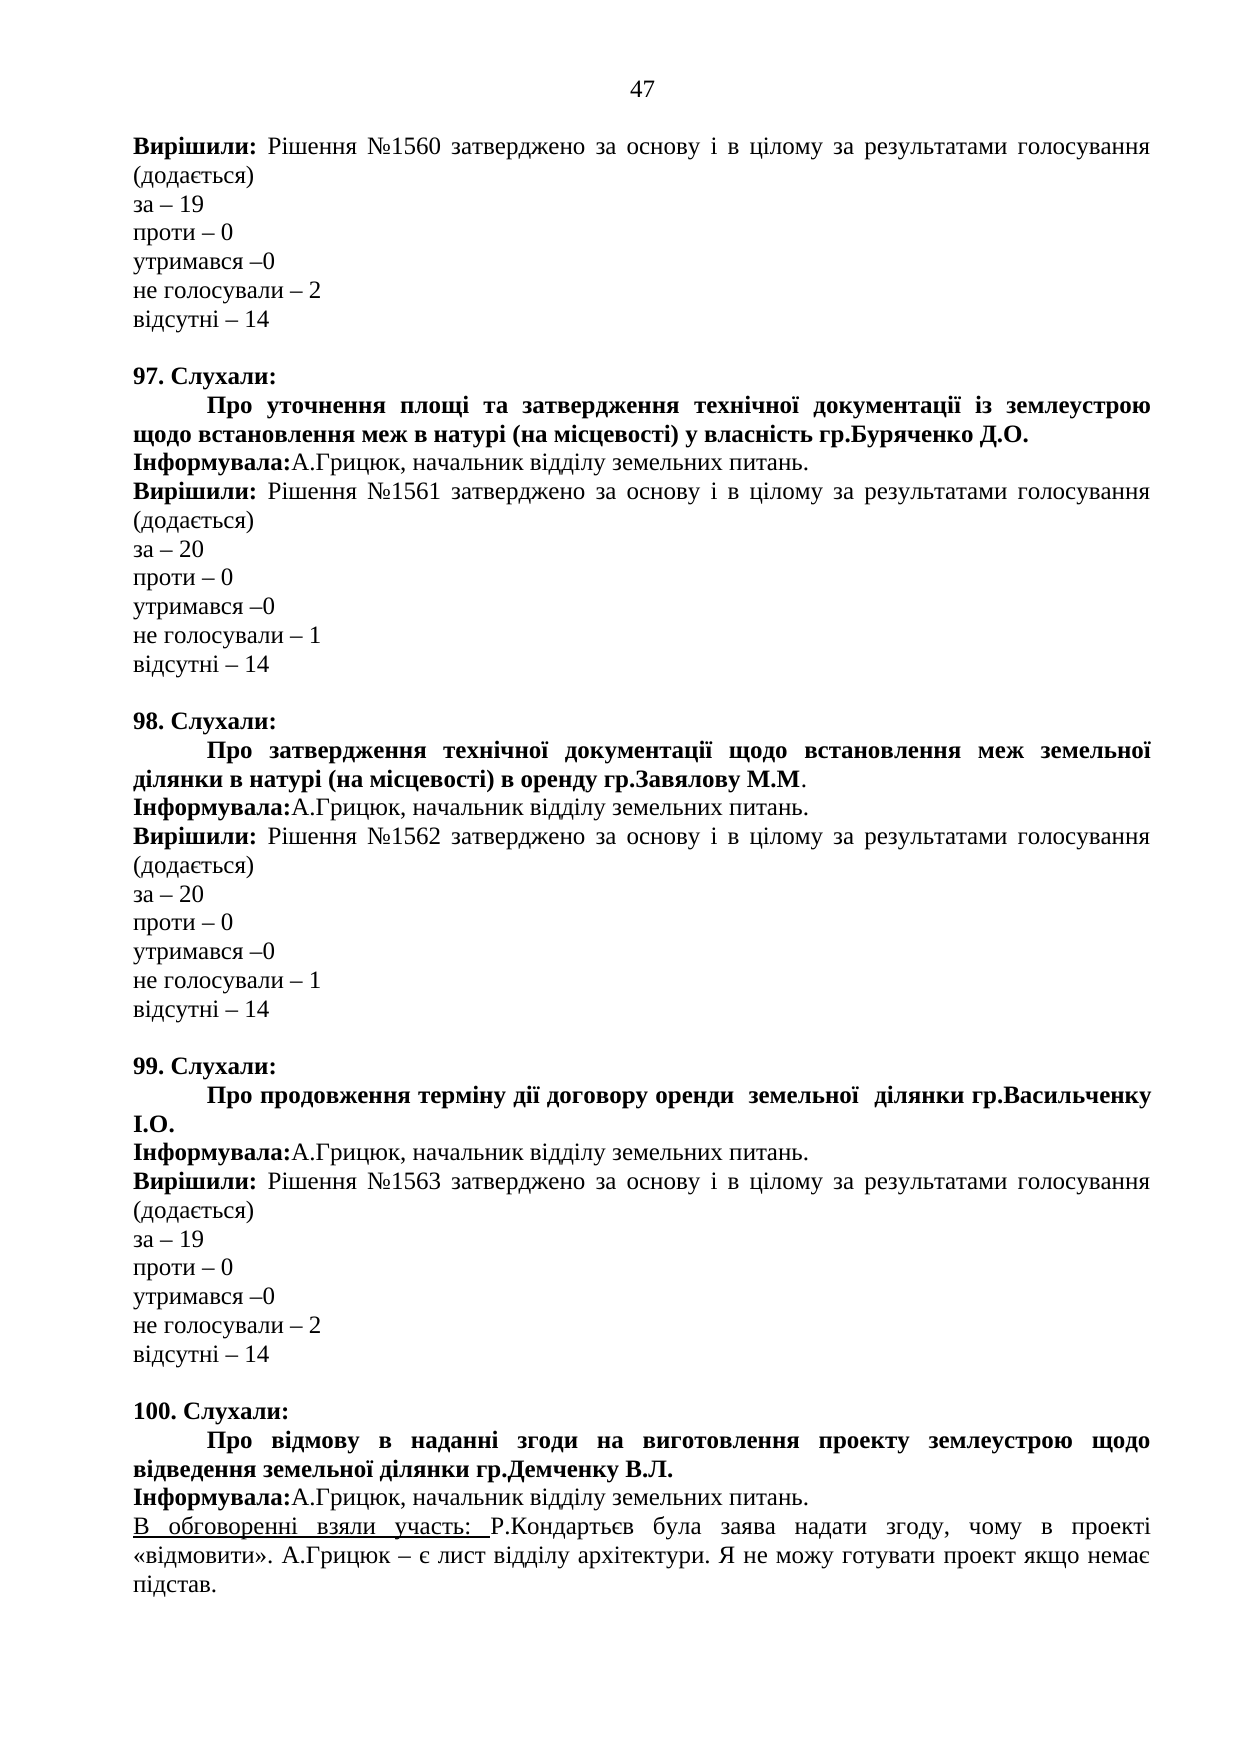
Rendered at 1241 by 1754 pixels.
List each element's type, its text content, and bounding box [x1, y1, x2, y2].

text проти – 0 [133, 562, 1152, 591]
text Про продовження терміну дії договору оренди земельної ділянки гр.Васильченку І.О. [133, 1080, 1152, 1137]
text за – 19 [133, 1224, 1152, 1252]
text проти – 0 [133, 1252, 1152, 1281]
text проти – 0 [133, 217, 1152, 246]
text Про відмову в наданні згоди на виготовлення проекту землеустрою щодо відведення земельної ділянки гр.Демченку В.Л. [133, 1425, 1152, 1482]
text утримався –0 [133, 591, 1152, 620]
text 99. Слухали: [133, 1051, 1152, 1080]
text Вирішили: Рішення №1561 затверджено за основу і в цілому за результатами голосування (додається) [133, 476, 1152, 534]
text Інформувала:А.Грицюк, начальник відділу земельних питань. [133, 447, 1152, 476]
text Вирішили: Рішення №1562 затверджено за основу і в цілому за результатами голосування (додається) [133, 821, 1152, 879]
text Про уточнення площі та затвердження технічної документації із землеустрою щодо встановлення меж в натурі (на місцевості) у власність гр.Буряченко Д.О. [133, 390, 1152, 447]
text відсутні – 14 [133, 994, 1152, 1022]
text відсутні – 14 [133, 649, 1152, 677]
text В обговоренні взяли участь: Р.Кондартьєв була заява надати згоду, чому в проекті «відмовити». А.Грицюк – є лист відділу архітектури. Я не можу готувати проект якщо немає підстав. [133, 1511, 1152, 1597]
text Інформувала:А.Грицюк, начальник відділу земельних питань. [133, 1137, 1152, 1166]
text за – 19 [133, 189, 1152, 217]
text Про затвердження технічної документації щодо встановлення меж земельної ділянки в натурі (на місцевості) в оренду гр.Завялову М.М. [133, 735, 1152, 792]
text Інформувала:А.Грицюк, начальник відділу земельних питань. [133, 1482, 1152, 1511]
text проти – 0 [133, 907, 1152, 936]
text за – 20 [133, 534, 1152, 562]
text не голосували – 2 [133, 275, 1152, 304]
text відсутні – 14 [133, 304, 1152, 332]
text Вирішили: Рішення №1560 затверджено за основу і в цілому за результатами голосування (додається) [133, 131, 1152, 189]
text відсутні – 14 [133, 1339, 1152, 1367]
text 97. Слухали: [133, 361, 1152, 390]
text утримався –0 [133, 246, 1152, 275]
text не голосували – 1 [133, 620, 1152, 649]
text не голосували – 2 [133, 1310, 1152, 1339]
text утримався –0 [133, 936, 1152, 965]
text утримався –0 [133, 1281, 1152, 1310]
text 100. Слухали: [133, 1396, 1152, 1425]
text Інформувала:А.Грицюк, начальник відділу земельних питань. [133, 792, 1152, 821]
text Вирішили: Рішення №1563 затверджено за основу і в цілому за результатами голосування (додається) [133, 1166, 1152, 1224]
text не голосували – 1 [133, 965, 1152, 994]
text за – 20 [133, 879, 1152, 907]
text 98. Слухали: [133, 706, 1152, 735]
